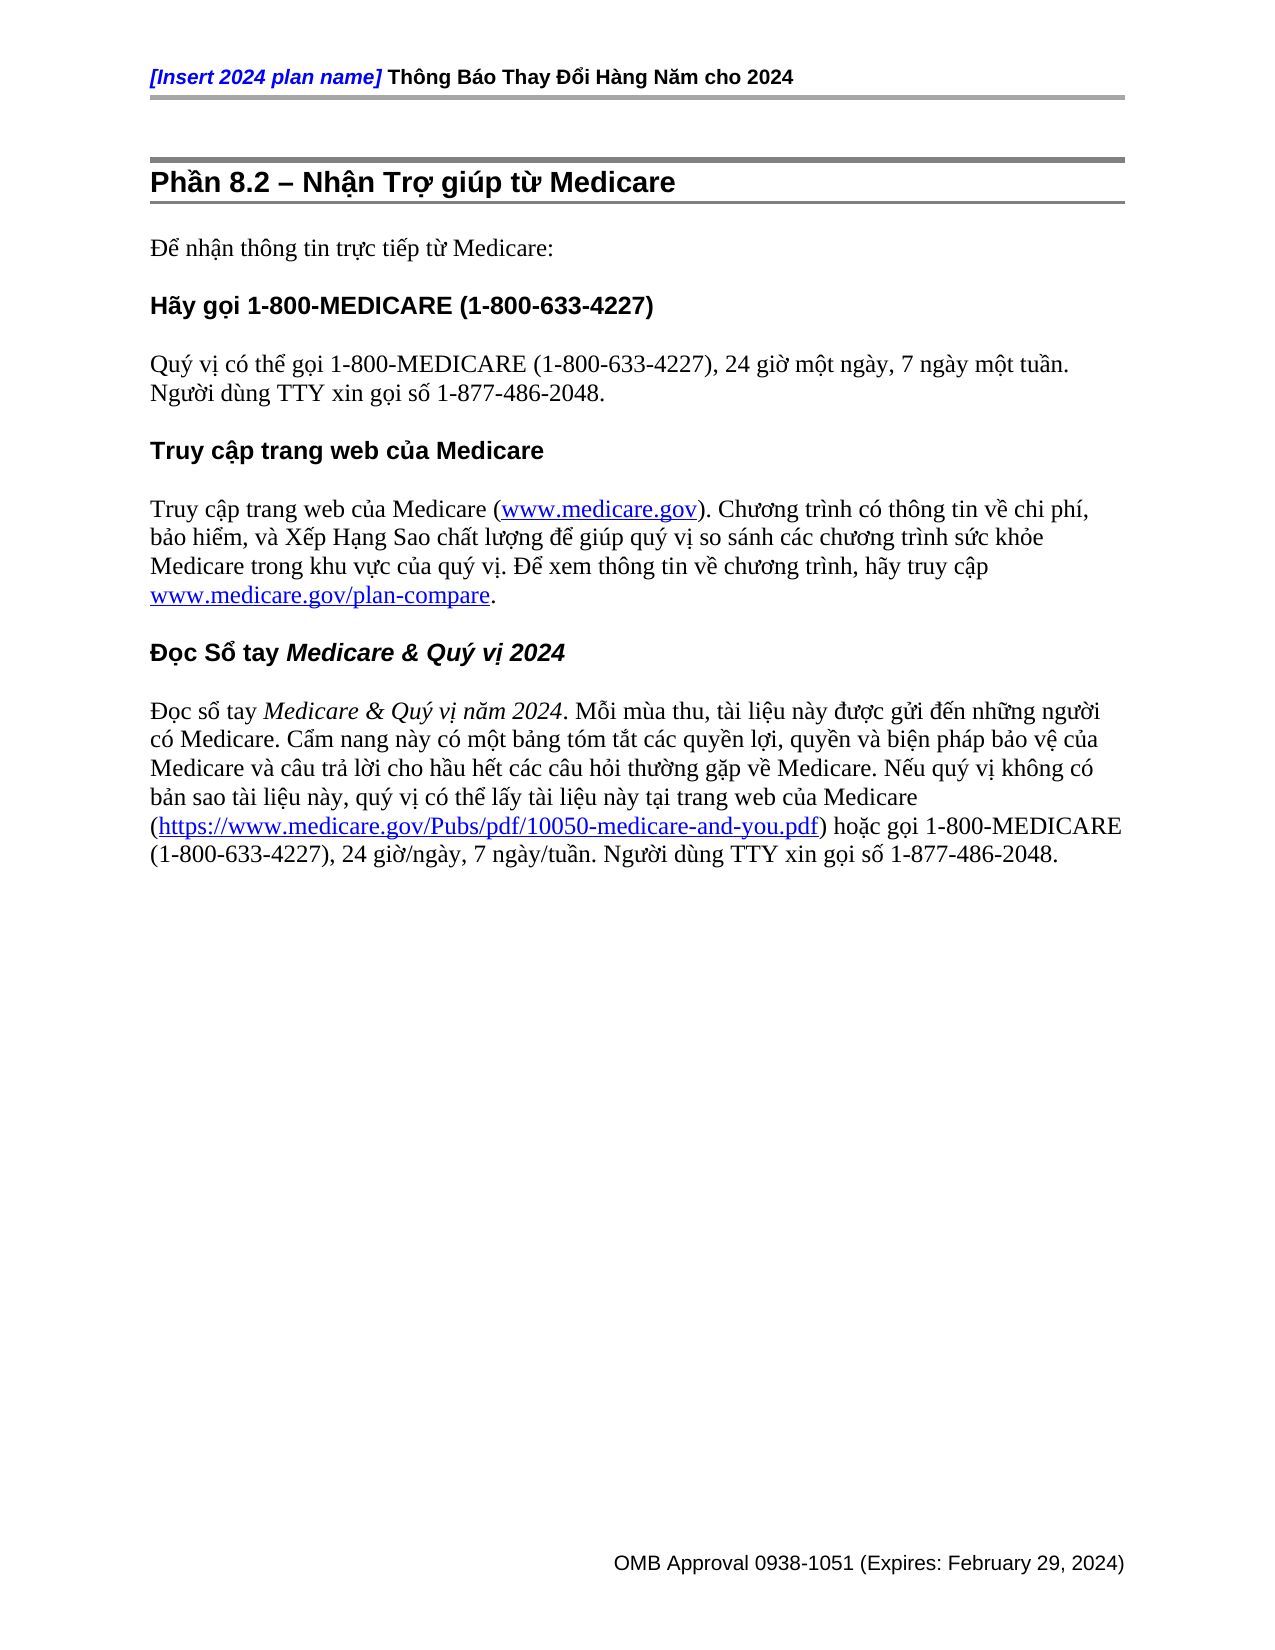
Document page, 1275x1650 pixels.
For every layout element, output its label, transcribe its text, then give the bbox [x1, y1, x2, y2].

text Đọc sổ tay Medicare & Quý vị năm 2024. Mỗi mùa thu, tài liệu này được gửi đến những người có Medicare. Cẩm nang này có một bảng tóm tắt các quyền lợi, quyền và biện pháp bảo vệ của Medicare và câu trả lời cho hầu hết các câu hỏi thường gặp về Medicare. Nếu quý vị không có bản sao tài liệu này, quý vị có thể lấy tài liệu này tại trang web của Medicare (https://www.medicare.gov/Pubs/pdf/10050-medicare-and-you.pdf) hoặc gọi 1-800-MEDICARE (1-800-633-4227), 24 giờ/ngày, 7 ngày/tuần. Người dùng TTY xin gọi số 1-877-486-2048. [150, 696, 1125, 868]
text Truy cập trang web của Medicare (www.medicare.gov). Chương trình có thông tin về chi phí, bảo hiểm, và Xếp Hạng Sao chất lượng để giúp quý vị so sánh các chương trình sức khỏe Medicare trong khu vực của quý vị. Để xem thông tin về chương trình, hãy truy cập www.medicare.gov/plan-compare. [150, 494, 1125, 609]
subtitle Truy cập trang web của Medicare [150, 436, 1125, 464]
subtitle Hãy gọi 1-800-MEDICARE (1-800-633-4227) [150, 291, 1125, 320]
text Để nhận thông tin trực tiếp từ Medicare: [150, 233, 1125, 262]
text Quý vị có thể gọi 1-800-MEDICARE (1-800-633-4227), 24 giờ một ngày, 7 ngày một tuần. Người dùng TTY xin gọi số 1-877-486-2048. [150, 349, 1125, 407]
subtitle Phần 8.2 – Nhận Trợ giúp từ Medicare [150, 163, 1125, 201]
subtitle Đọc Sổ tay Medicare & Quý vị 2024 [150, 638, 1125, 667]
